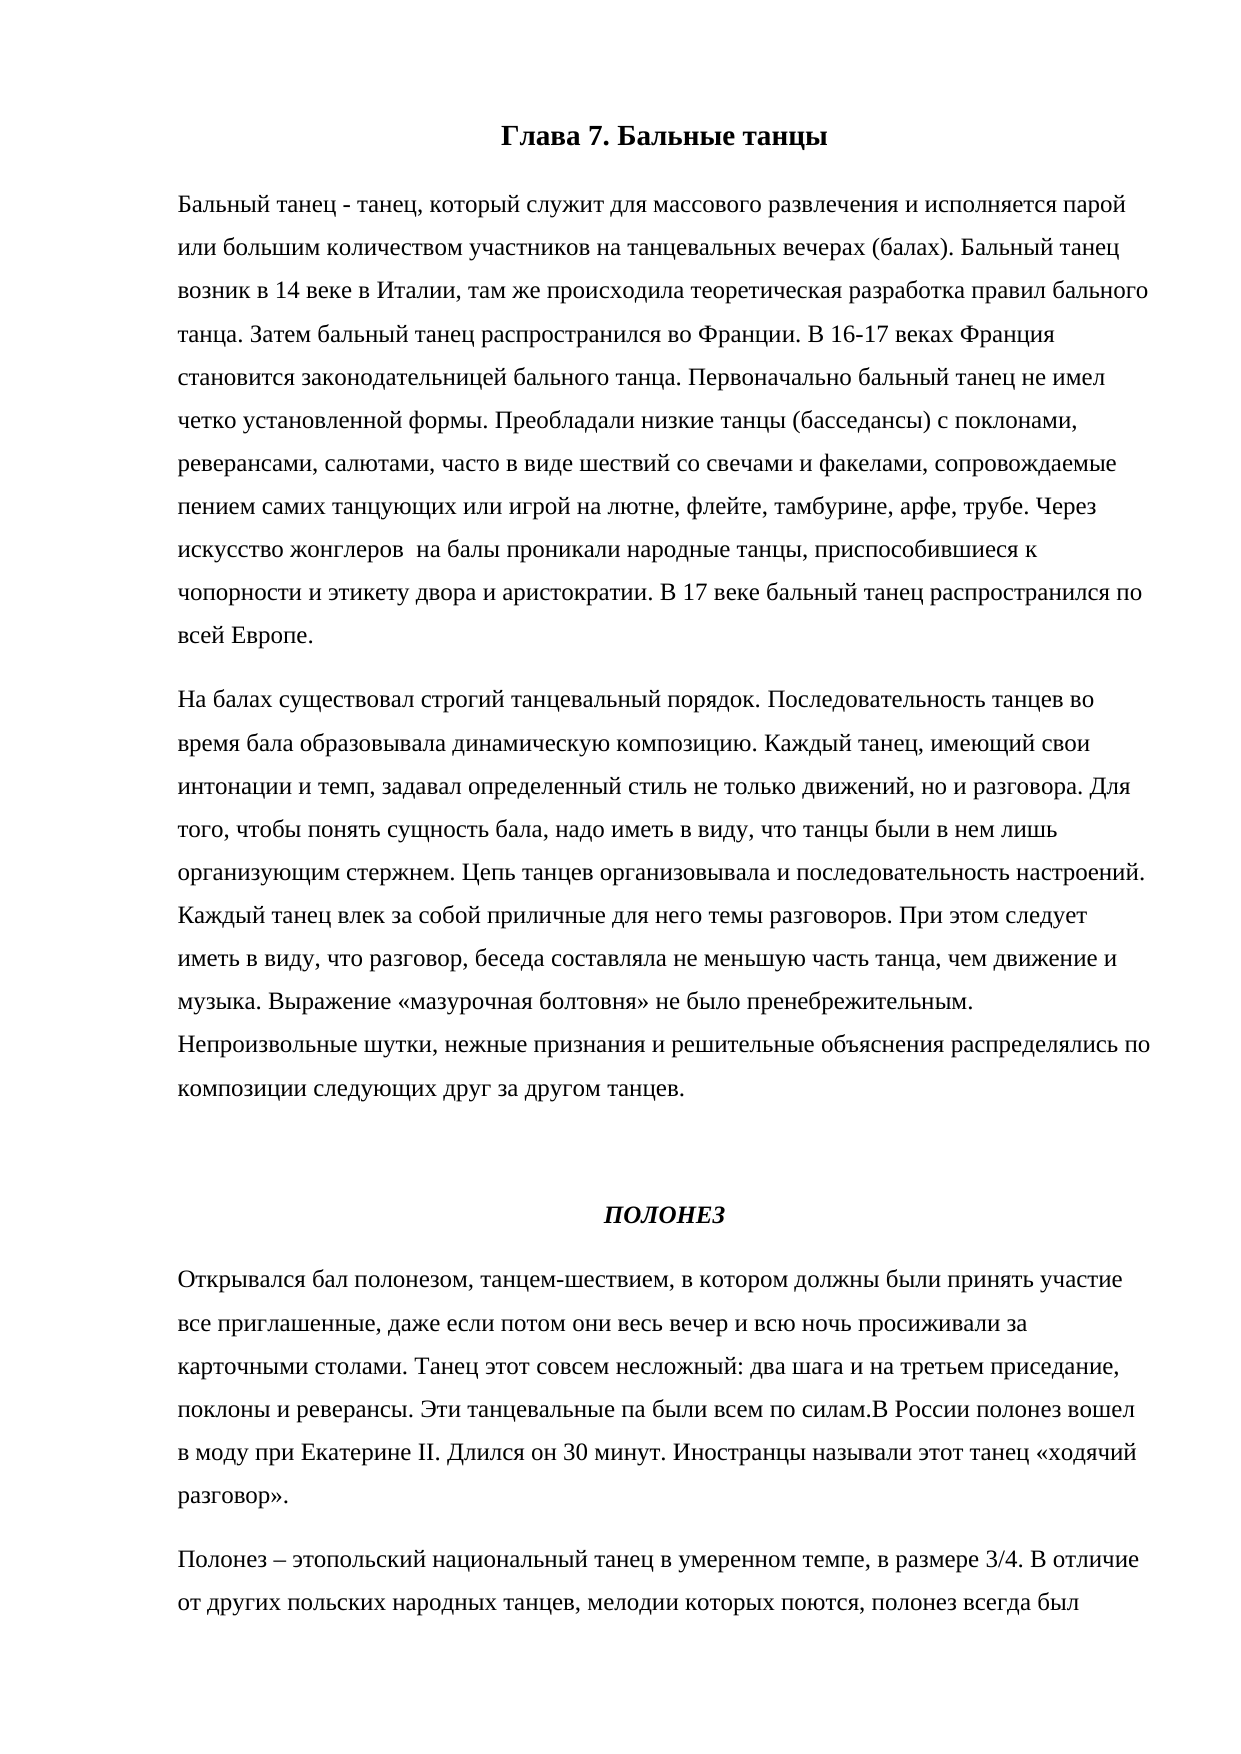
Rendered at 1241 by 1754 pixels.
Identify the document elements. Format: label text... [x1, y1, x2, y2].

text Открывался бал полонезом, танцем-шествием, в котором должны были принять участие все приглашенные, даже если потом они весь вечер и всю ночь просиживали за карточными столами. Танец этот совсем несложный: два шага и на третьем приседание, поклоны и реверансы. Эти танцевальные па были всем по силам.В России полонез вошел в моду при Екатерине II. Длился он 30 минут. Иностранцы называли этот танец «ходячий разговор». [177, 1264, 1152, 1509]
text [177, 1544, 1152, 1616]
text Бальный танец - танец, который служит для массового развлечения и исполняется парой или большим количеством участников на танцевальных вечерах (балах). Бальный танец возник в 14 веке в Италии, там же происходила теоретическая разработка правил бального танца. Затем бальный танец распространился во Франции. В 16-17 веках Франция становится законодательницей бального танца. Первоначально бальный танец не имел четко установленной формы. Преобладали низкие танцы (басседансы) с поклонами, реверансами, салютами, часто в виде шествий со свечами и факелами, сопровождаемые пением самих танцующих или игрой на лютне, флейте, тамбурине, арфе, трубе. Через искусство жонглеров на балы проникали народные танцы, приспособившиеся к чопорности и этикету двора и аристократии. В 17 веке бальный танец распространился по всей Европе. [177, 189, 1152, 649]
text Глава 7. Бальные танцы [177, 118, 1152, 152]
text На балах существовал строгий танцевальный порядок. Последовательность танцев во время бала образовывала динамическую композицию. Каждый танец, имеющий свои интонации и темп, задавал определенный стиль не только движений, но и разговора. Для того, чтобы понять сущность бала, надо иметь в виду, что танцы были в нем лишь организующим стержнем. Цепь танцев организовывала и последовательность настроений. Каждый танец влек за собой приличные для него темы разговоров. При этом следует иметь в виду, что разговор, беседа составляла не меньшую часть танца, чем движение и музыка. Выражение «мазурочная болтовня» не было пренебрежительным. Непроизвольные шутки, нежные признания и решительные объяснения распределялись по композиции следующих друг за другом танцев. [177, 684, 1152, 1101]
text ПОЛОНЕЗ [177, 1201, 1152, 1229]
